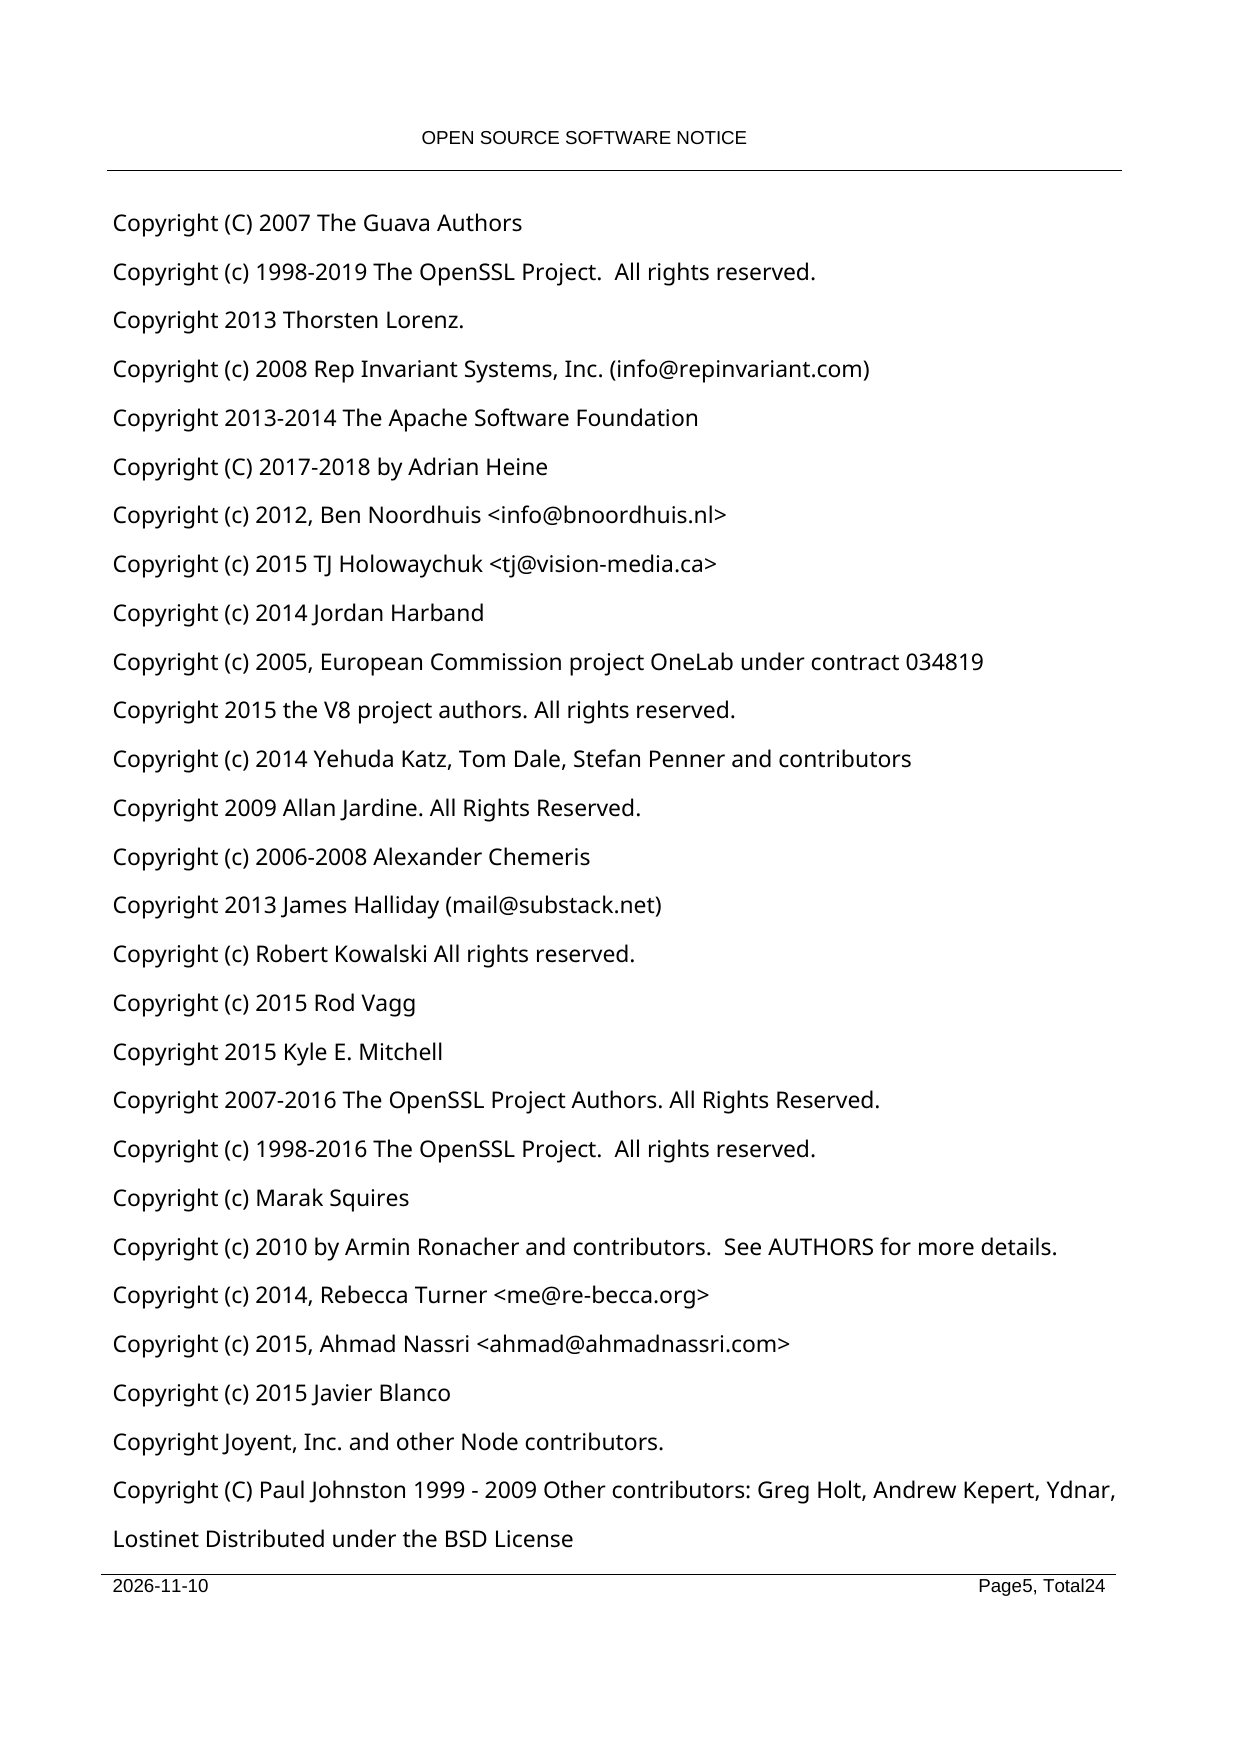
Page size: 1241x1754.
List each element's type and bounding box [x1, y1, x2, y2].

text [112, 206, 1128, 1555]
